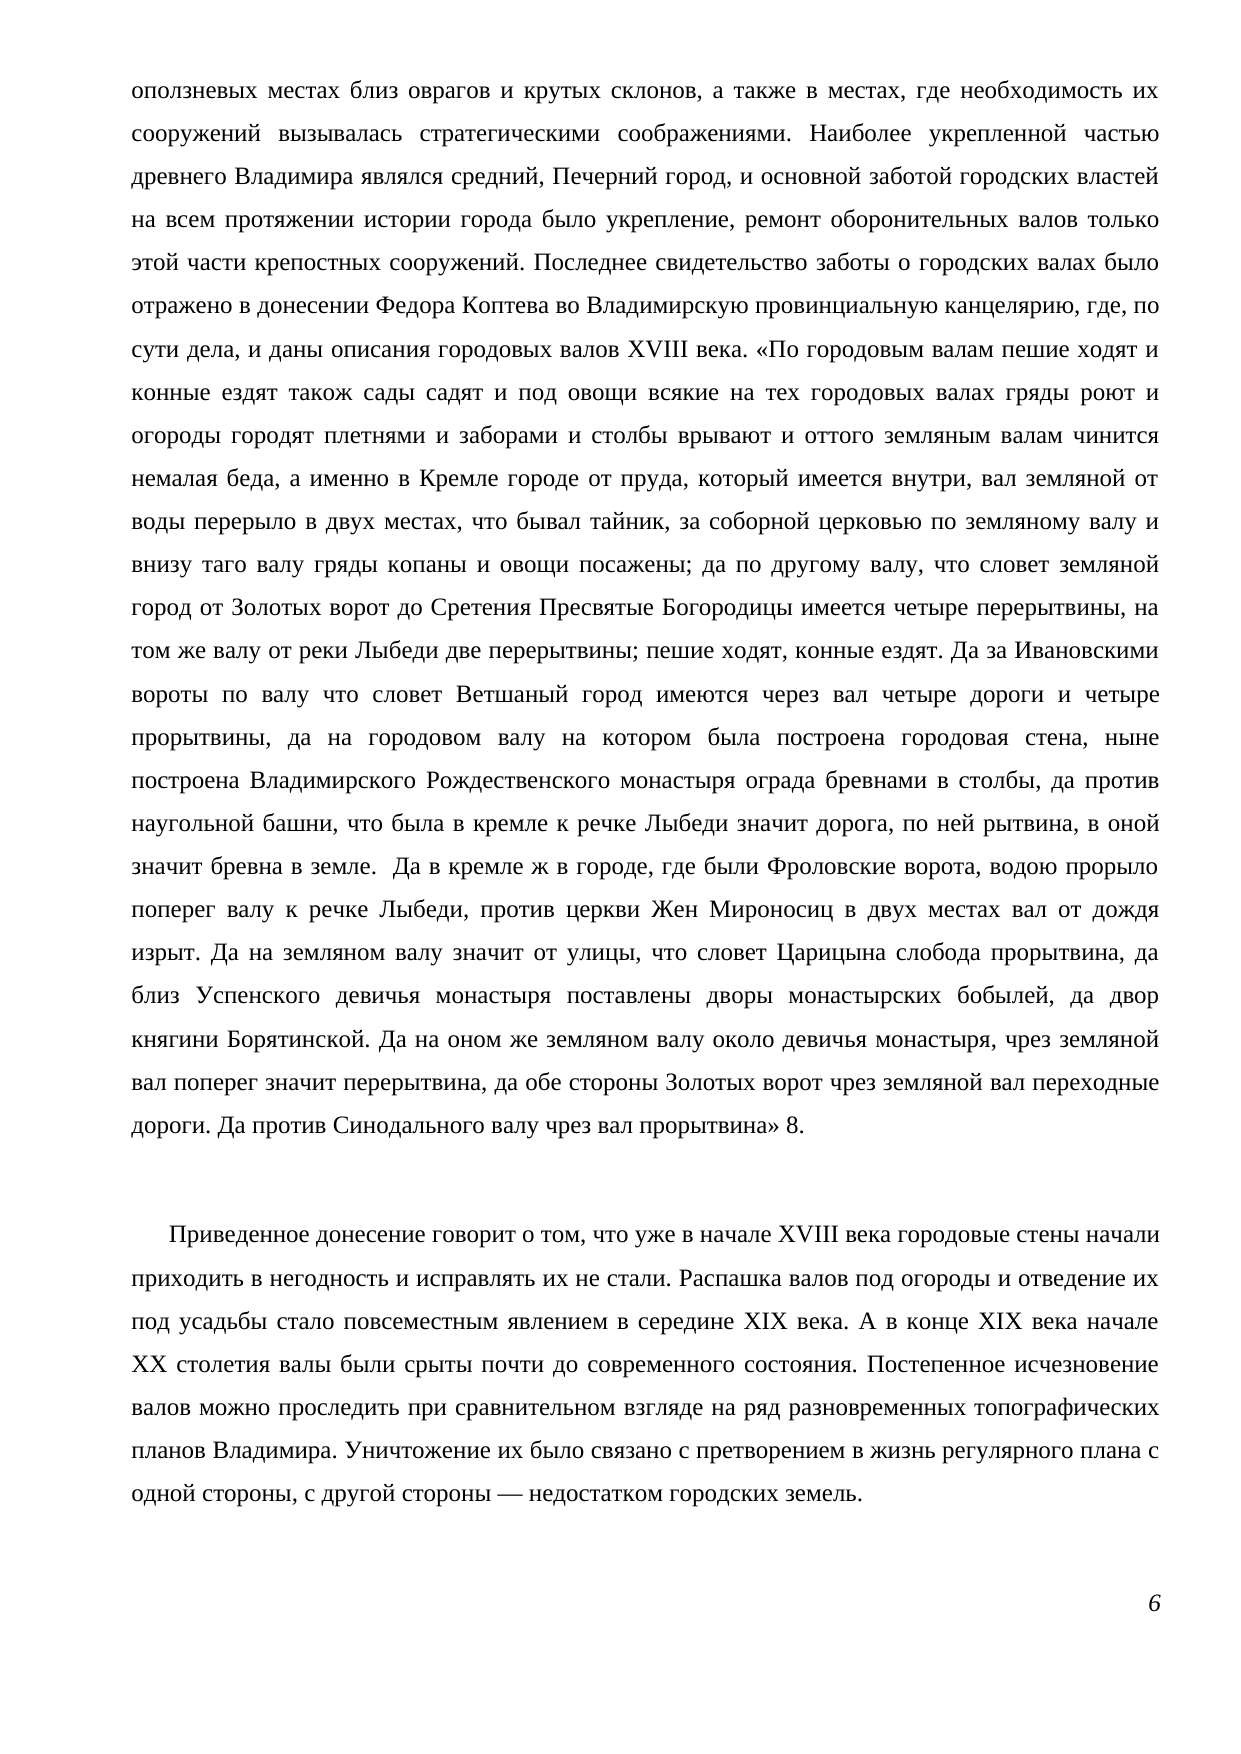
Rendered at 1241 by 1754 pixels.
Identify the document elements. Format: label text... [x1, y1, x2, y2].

text оползневых местах близ оврагов и крутых склонов, а также в местах, где необходимость их сооружений вызывалась стратегическими соображениями. Наиболее укрепленной частью древнего Владимира являлся средний, Печерний город, и основной заботой городских властей на всем протяжении истории города было укрепление, ремонт оборонительных валов только этой части крепостных сооружений. Последнее свидетельство заботы о городских валах было отражено в донесении Федора Коптева во Владимирскую провинциальную канцелярию, где, по сути дела, и даны описания городовых валов XVIII века. «По городовым валам пешие ходят и конные ездят також сады садят и под овощи всякие на тех городовых валах гряды роют и огороды городят плетнями и заборами и столбы врывают и оттого земляным валам чинится немалая беда, а именно в Кремле городе от пруда, который имеется внутри, вал земляной от воды перерыло в двух местах, что бывал тайник, за соборной церковью по земляному валу и внизу таго валу гряды копаны и овощи посажены; да по другому валу, что словет земляной город от Золотых ворот до Сретения Пресвятые Богородицы имеется четыре перерытвины, на том же валу от реки Лыбеди две перерытвины; пешие ходят, конные ездят. Да за Ивановскими вороты по валу что словет Ветшаный город имеются через вал четыре дороги и четыре прорытвины, да на городовом валу на котором была построена городовая стена, ныне построена Владимирского Рождественского монастыря ограда бревнами в столбы, да против наугольной башни, что была в кремле к речке Лыбеди значит дорога, по ней рытвина, в оной значит бревна в земле. Да в кремле ж в городе, где были Фроловские ворота, водою прорыло поперег валу к речке Лыбеди, против церкви Жен Мироносиц в двух местах вал от дождя изрыт. Да на земляном валу значит от улицы, что словет Царицына слобода прорытвина, да близ Успенского девичья монастыря поставлены дворы монастырских бобылей, да двор княгини Борятинской. Да на оном же земляном валу около девичья монастыря, чрез земляной вал поперег значит перерытвина, да обе стороны Золотых ворот чрез земляной вал переходные дороги. Да против Синодального валу чрез вал прорытвина» 8. [131, 75, 1161, 1139]
text Приведенное донесение говорит о том, что уже в начале XVIII века городовые стены начали приходить в негодность и исправлять их не стали. Распашка валов под огороды и отведение их под усадьбы стало повсеместным явлением в середине XIX века. А в конце XIX века начале XX столетия валы были срыты почти до современного состояния. Постепенное исчезновение валов можно проследить при сравнительном взгляде на ряд разновременных топографических планов Владимира. Уничтожение их было связано с претворением в жизнь регулярного плана с одной стороны, с другой стороны — недостатком городских земель. [131, 1219, 1161, 1507]
text 6 [131, 1588, 1161, 1617]
